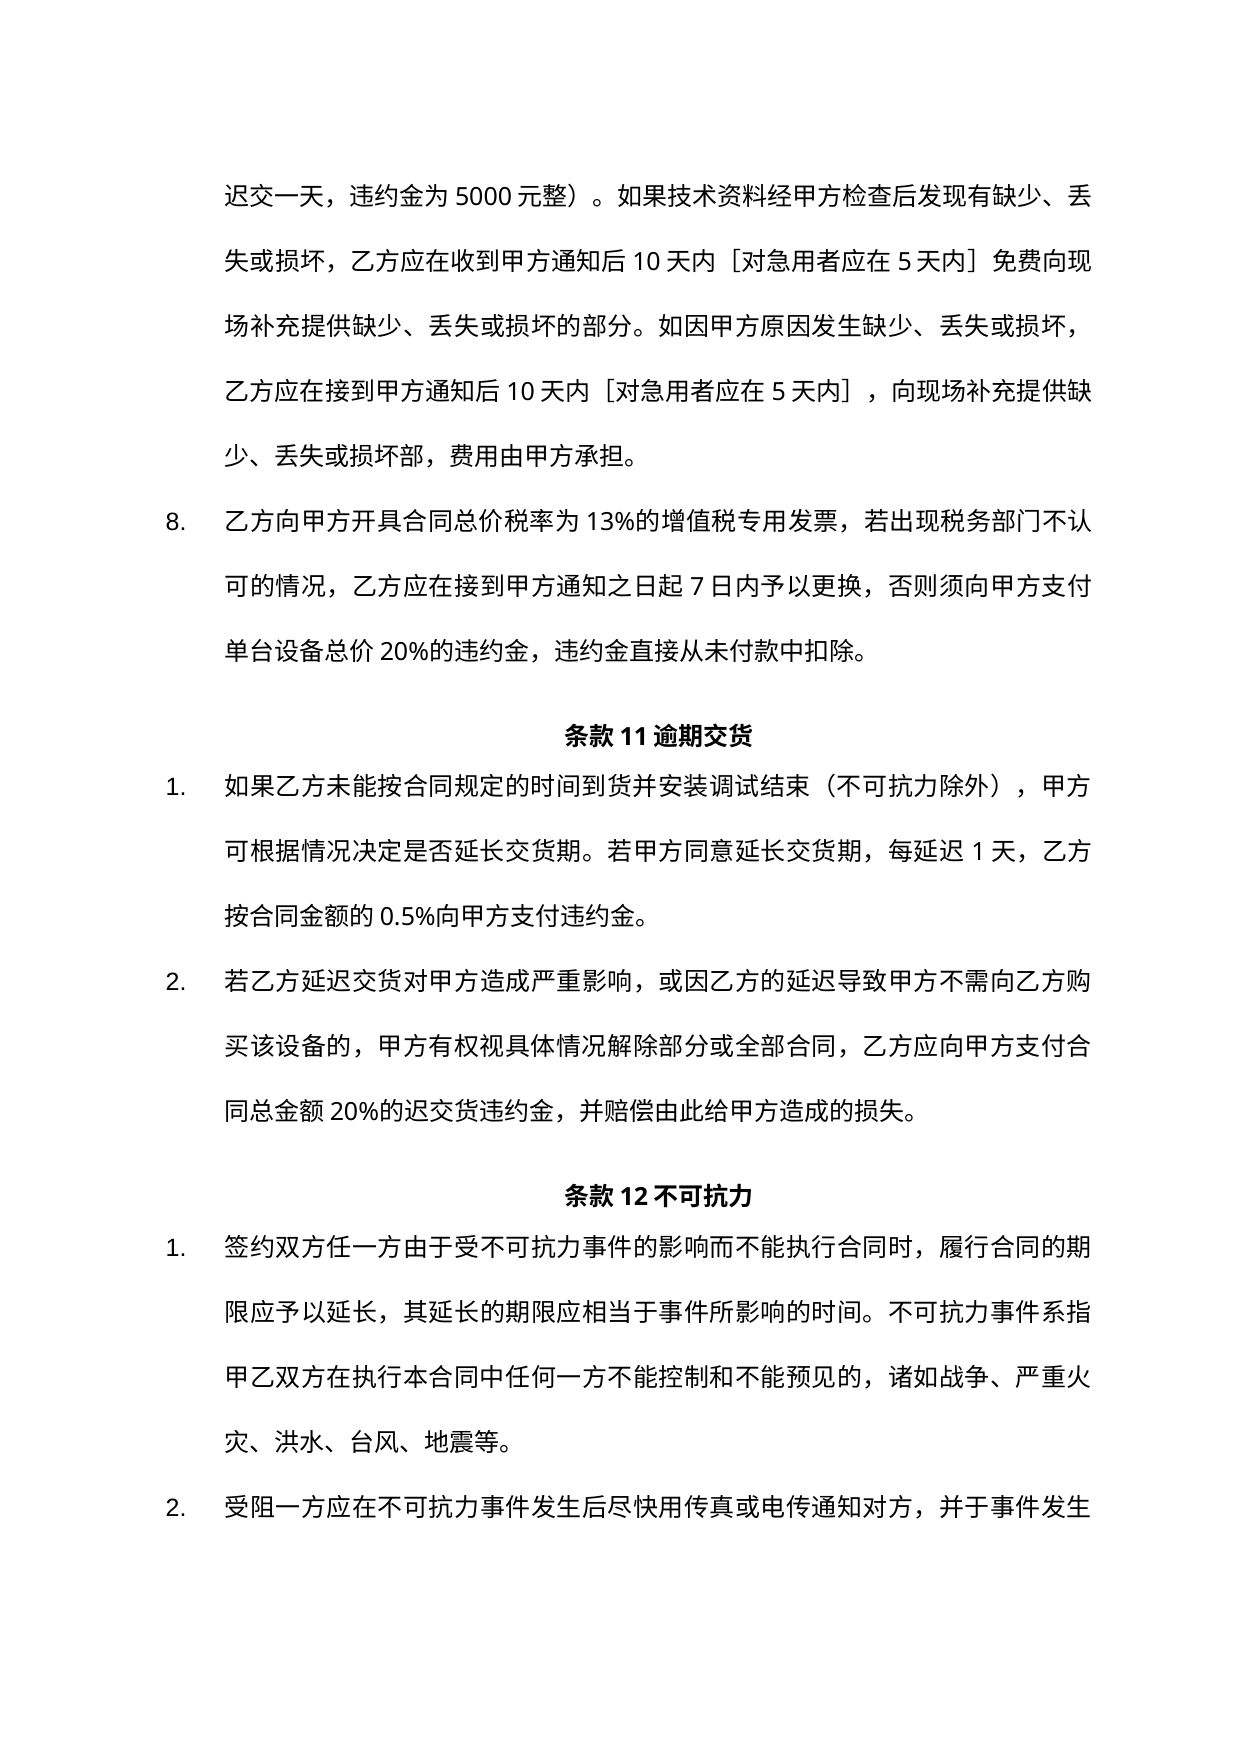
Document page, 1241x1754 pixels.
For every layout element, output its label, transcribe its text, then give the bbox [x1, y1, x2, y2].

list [165, 162, 1093, 487]
list 签约双方任一方由于受不可抗力事件的影响而不能执行合同时，履行合同的期限应予以延长，其延长的期限应相当于事件所影响的时间。不可抗力事件系指甲乙双方在执行本合同中任何一方不能控制和不能预见的，诸如战争、严重火灾、洪水、台风、地震等。 [165, 1213, 1093, 1473]
list 条款11逾期交货 [224, 716, 1093, 752]
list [165, 1473, 1093, 1538]
list 如果乙方未能按合同规定的时间到货并安装调试结束（不可抗力除外），甲方可根据情况决定是否延长交货期。若甲方同意延长交货期，每延迟1天，乙方按合同金额的0.5%向甲方支付违约金。 [165, 752, 1093, 947]
list 若乙方延迟交货对甲方造成严重影响，或因乙方的延迟导致甲方不需向乙方购买该设备的，甲方有权视具体情况解除部分或全部合同，乙方应向甲方支付合同总金额20%的迟交货违约金，并赔偿由此给甲方造成的损失。 [165, 947, 1093, 1142]
list 条款12不可抗力 [224, 1176, 1093, 1213]
list 乙方向甲方开具合同总价税率为13%的增值税专用发票，若出现税务部门不认可的情况，乙方应在接到甲方通知之日起7日内予以更换，否则须向甲方支付单台设备总价20%的违约金，违约金直接从未付款中扣除。 [165, 487, 1093, 682]
